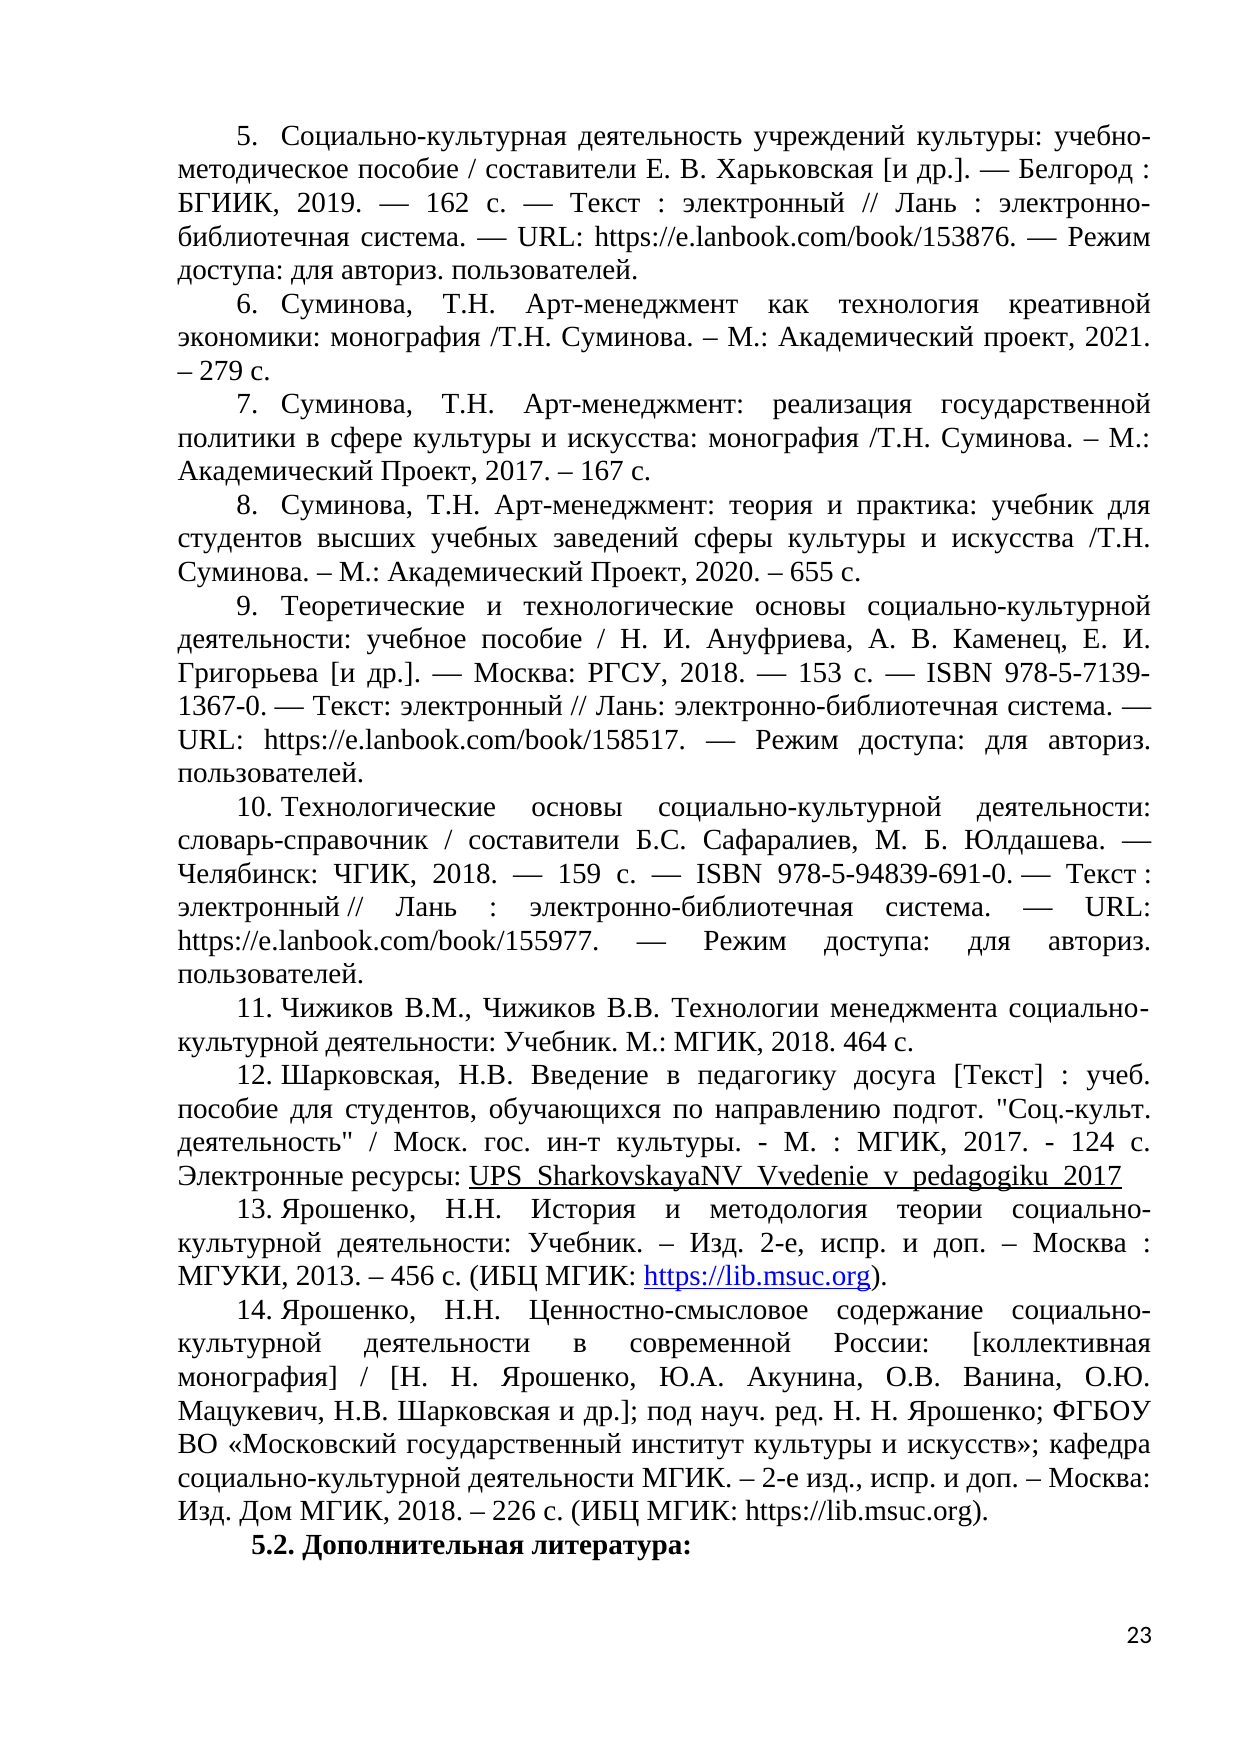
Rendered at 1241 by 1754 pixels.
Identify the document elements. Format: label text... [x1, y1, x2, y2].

list Шарковская, Н.В. Введение в педагогику досуга [Текст] : учеб. пособие для студентов, обучающихся по направлению подгот. "Соц.-культ. деятельность" / Моск. гос. ин-т культуры. - М. : МГИК, 2017. - 124 с. Электронные ресурсы: UPS_SharkovskayaNV_Vvedenie_v_pedagogiku_2017 [177, 1057, 1152, 1191]
list Теоретические и технологические основы социально-культурной деятельности: учебное пособие / Н. И. Ануфриева, А. В. Каменец, Е. И. Григорьева [и др.]. — Москва: РГСУ, 2018. — 153 с. — ISBN 978-5-7139-1367-0. — Текст: электронный // Лань: электронно-библиотечная система. — URL: https://e.lanbook.com/book/158517. — Режим доступа: для авториз. пользователей. [177, 588, 1152, 789]
text 5.2. Дополнительная литература: [177, 1527, 1152, 1560]
list Суминова, Т.Н. Арт-менеджмент: теория и практика: учебник для студентов высших учебных заведений сферы культуры и искусства /Т.Н. Суминова. – М.: Академический Проект, 2020. – 655 с. [177, 487, 1152, 588]
list Чижиков В.М., Чижиков В.В. Технологии менеджмента социально-культурной деятельности: Учебник. М.: МГИК, 2018. 464 с. [177, 990, 1149, 1057]
list Технологические основы социально-культурной деятельности: словарь-справочник / составители Б.С. Сафаралиев, М. Б. Юлдашева. — Челябинск: ЧГИК, 2018. — 159 с. — ISBN 978-5-94839-691-0. — Текст : электронный // Лань : электронно-библиотечная система. — URL: https://e.lanbook.com/book/155977. — Режим доступа: для авториз. пользователей. [177, 789, 1152, 990]
list Ярошенко, Н.Н. История и методология теории социально-культурной деятельности: Учебник. – Изд. 2-е, испр. и доп. – Москва : МГУКИ, 2013. – 456 с. (ИБЦ МГИК: https://lib.msuc.org). [177, 1191, 1152, 1292]
list Суминова, Т.Н. Арт-менеджмент как технология креативной экономики: монография /Т.Н. Суминова. – М.: Академический проект, 2021. – 279 с. [177, 286, 1152, 386]
list Суминова, Т.Н. Арт-менеджмент: реализация государственной политики в сфере культуры и искусства: монография /Т.Н. Суминова. – М.: Академический Проект, 2017. – 167 с. [177, 386, 1152, 487]
list Социально-культурная деятельность учреждений культуры: учебно-методическое пособие / составители Е. В. Харьковская [и др.]. — Белгород : БГИИК, 2019. — 162 с. — Текст : электронный // Лань : электронно-библиотечная система. — URL: https://e.lanbook.com/book/153876. — Режим доступа: для авториз. пользователей. [177, 118, 1152, 286]
list Ярошенко, Н.Н. Ценностно-смысловое содержание социально-культурной деятельности в современной России: [коллективная монография] / [Н. Н. Ярошенко, Ю.А. Акунина, О.В. Ванина, О.Ю. Мацукевич, Н.В. Шарковская и др.]; под науч. ред. Н. Н. Ярошенко; ФГБОУ ВО «Московский государственный институт культуры и искусств»; кафедра социально-культурной деятельности МГИК. – 2-е изд., испр. и доп. – Москва: Изд. Дом МГИК, 2018. – 226 с. (ИБЦ МГИК: https://lib.msuc.org). [177, 1292, 1152, 1527]
